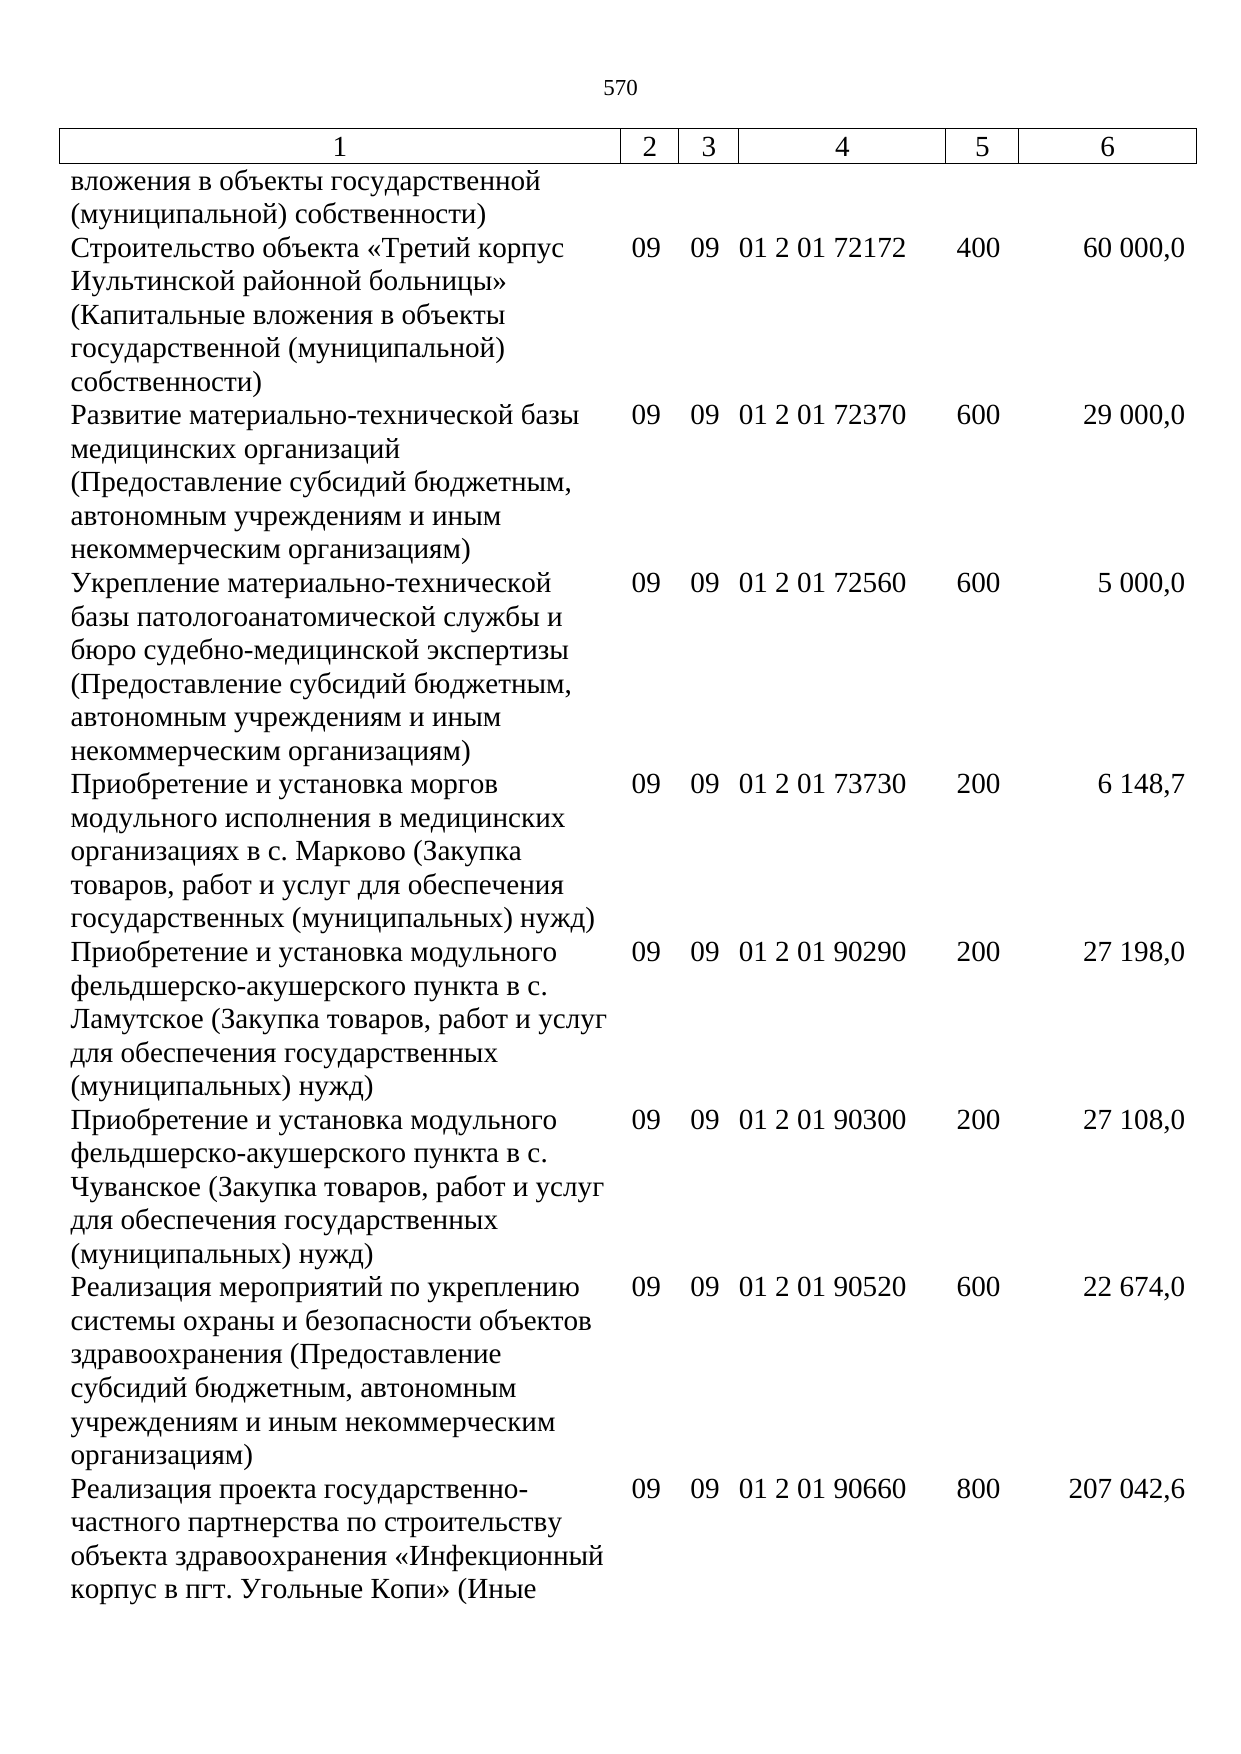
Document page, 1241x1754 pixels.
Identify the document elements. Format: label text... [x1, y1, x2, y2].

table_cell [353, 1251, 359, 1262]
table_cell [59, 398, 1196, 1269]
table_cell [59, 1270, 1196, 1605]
table_header 6 [1019, 129, 1196, 163]
table_header 5 [946, 129, 1018, 163]
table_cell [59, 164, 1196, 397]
table_header 3 [679, 129, 738, 163]
table_header 4 [739, 129, 945, 163]
table_header 1 [60, 129, 620, 163]
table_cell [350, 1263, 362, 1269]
table_header 2 [621, 129, 678, 163]
